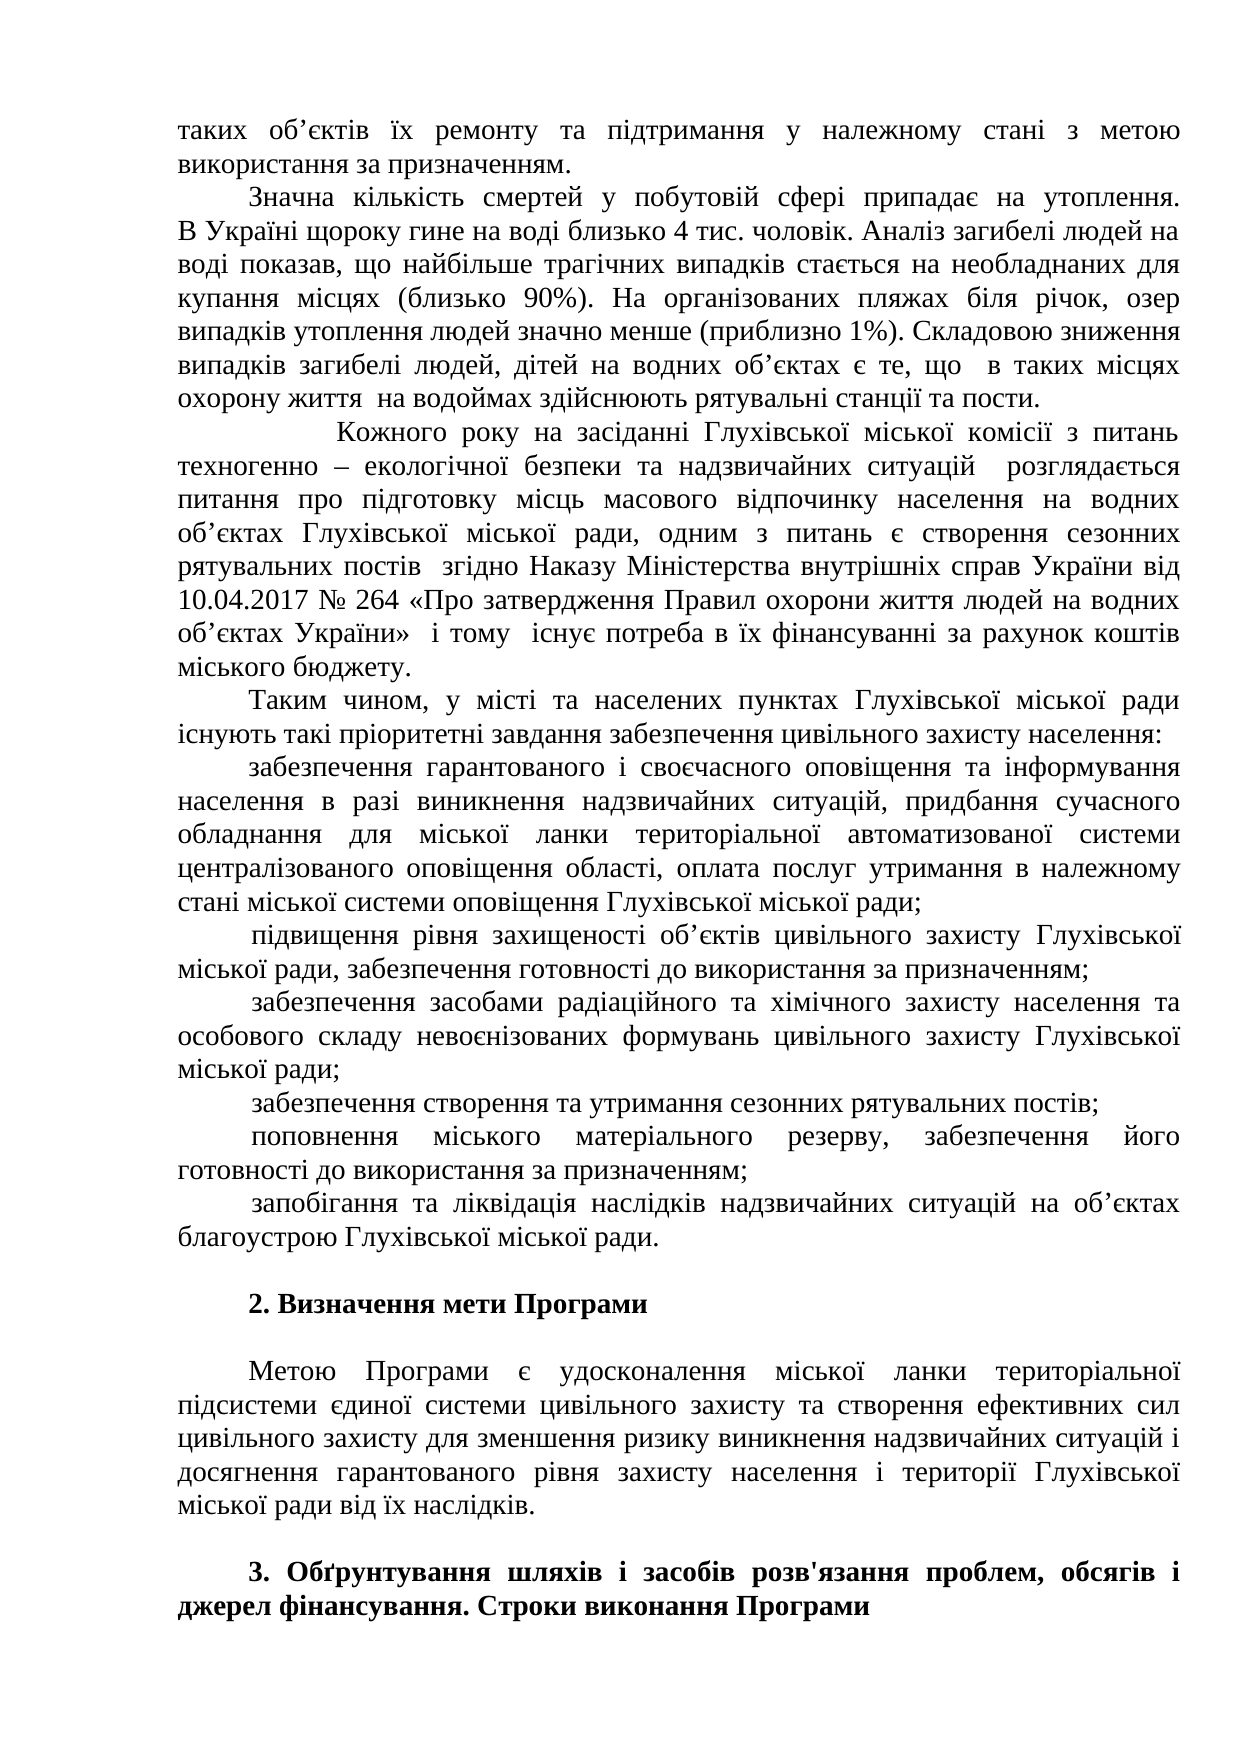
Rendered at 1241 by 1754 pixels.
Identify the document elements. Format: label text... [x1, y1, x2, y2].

text запобігання та ліквідація наслідків надзвичайних ситуацій на об’єктах благоустрою Глухівської міської ради. [177, 1186, 1181, 1253]
text забезпечення створення та утримання сезонних рятувальних постів; [177, 1085, 1181, 1118]
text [177, 112, 1181, 179]
text поповнення міського матеріального резерву, забезпечення його готовності до використання за призначенням; [177, 1118, 1181, 1186]
text Кожного року на засіданні Глухівської міської комісії з питань техногенно – екологічної безпеки та надзвичайних ситуацій розглядається питання про підготовку місць масового відпочинку населення на водних об’єктах Глухівської міської ради, одним з питань є створення сезонних рятувальних постів згідно Наказу Міністерства внутрішніх справ України від 10.04.2017 № 264 «Про затвердження Правил охорони життя людей на водних об’єктах України» і тому існує потреба в їх фінансуванні за рахунок коштів міського бюджету. [177, 414, 1181, 682]
text забезпечення засобами радіаційного та хімічного захисту населення та особового складу невоєнізованих формувань цивільного захисту Глухівської міської ради; [177, 984, 1181, 1085]
text Метою Програми є удосконалення міської ланки територіальної підсистеми єдиної системи цивільного захисту та створення ефективних сил цивільного захисту для зменшення ризику виникнення надзвичайних ситуацій і досягнення гарантованого рівня захисту населення і території Глухівської міської ради від їх наслідків. [177, 1353, 1181, 1521]
text 2. Визначення мети Програми [177, 1286, 1181, 1320]
text Таким чином, у місті та населених пунктах Глухівської міської ради існують такі пріоритетні завдання забезпечення цивільного захисту населення: [177, 682, 1181, 749]
text підвищення рівня захищеності об’єктів цивільного захисту Глухівської міської ради, забезпечення готовності до використання за призначенням; [177, 917, 1181, 984]
text 3. Обґрунтування шляхів і засобів розв'язання проблем, обсягів і джерел фінансування. Строки виконання Програми [177, 1554, 1181, 1622]
text забезпечення гарантованого і своєчасного оповіщення та інформування населення в разі виникнення надзвичайних ситуацій, придбання сучасного обладнання для міської ланки територіальної автоматизованої системи централізованого оповіщення області, оплата послуг утримання в належному стані міської системи оповіщення Глухівської міської ради; [177, 749, 1181, 917]
text Значна кількість смертей у побутовій сфері припадає на утоплення. В Україні щороку гине на воді близько 4 тис. чоловік. Аналіз загибелі людей на воді показав, що найбільше трагічних випадків стається на необладнаних для купання місцях (близько 90%). На організованих пляжах біля річок, озер випадків утоплення людей значно менше (приблизно 1%). Складовою зниження випадків загибелі людей, дітей на водних об’єктах є те, що в таких місцях охорону життя на водоймах здійснюють рятувальні станції та пости. [177, 179, 1181, 414]
